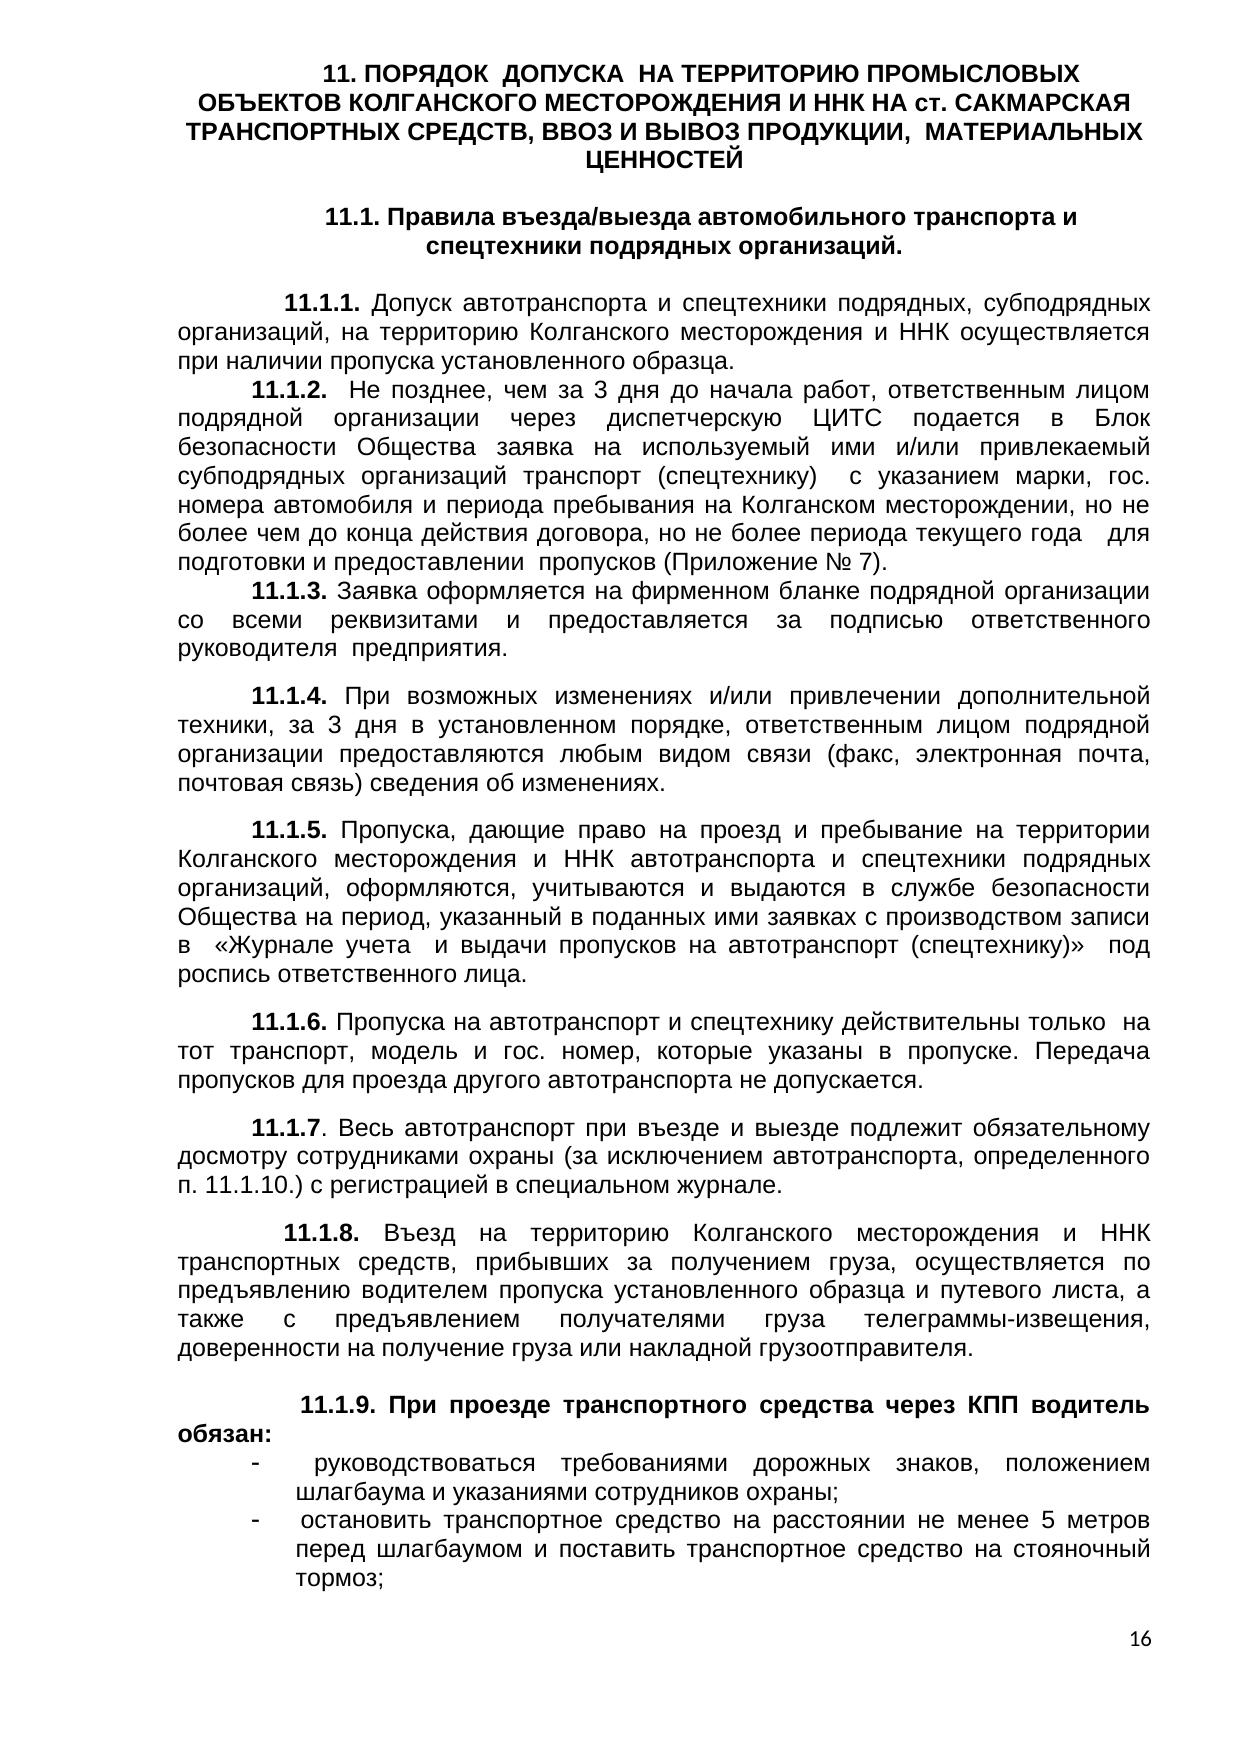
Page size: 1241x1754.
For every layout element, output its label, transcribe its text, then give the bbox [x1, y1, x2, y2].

text 11.1.7. Весь автотранспорт при въезде и выезде подлежит обязательному досмотру сотрудниками охраны (за исключением автотранспорта, определенного п. 11.1.10.) с регистрацией в специальном журнале. [177, 1112, 1152, 1199]
list руководствоваться требованиями дорожных знаков, положением шлагбаума и указаниями сотрудников охраны; [251, 1448, 1152, 1506]
list остановить транспортное средство на расстоянии не менее 5 метров перед шлагбаумом и поставить транспортное средство на стояночный тормоз; [251, 1506, 1152, 1592]
text 11.1.3. Заявка оформляется на фирменном бланке подрядной организации со всеми реквизитами и предоставляется за подписью ответственного руководителя предприятия. [177, 576, 1152, 662]
text 11.1.9. При проезде транспортного средства через КПП водитель обязан: [177, 1390, 1152, 1448]
text 11.1.8. Въезд на территорию Колганского месторождения и ННК транспортных средств, прибывших за получением груза, осуществляется по предъявлению водителем пропуска установленного образца и путевого листа, а также с предъявлением получателями груза телеграммы-извещения, доверенности на получение груза или накладной грузоотправителя. [177, 1218, 1152, 1362]
text 11.1.6. Пропуска на автотранспорт и спецтехнику действительны только на тот транспорт, модель и гос. номер, которые указаны в пропуске. Передача пропусков для проезда другого автотранспорта не допускается. [177, 1007, 1152, 1093]
text 11.1. Правила въезда/выезда автомобильного транспорта и спецтехники подрядных организаций. [177, 202, 1152, 259]
text 11.1.1. Допуск автотранспорта и спецтехники подрядных, субподрядных организаций, на территорию Колганского месторождения и ННК осуществляется при наличии пропуска установленного образца. [177, 288, 1152, 374]
text 11. ПОРЯДОК ДОПУСКА НА ТЕРРИТОРИЮ ПРОМЫСЛОВЫХ ОБЪЕКТОВ КОЛГАНСКОГО МЕСТОРОЖДЕНИЯ И ННК НА ст. САКМАРСКАЯ ТРАНСПОРТНЫХ СРЕДСТВ, ВВОЗ И ВЫВОЗ ПРОДУКЦИИ, МАТЕРИАЛЬНЫХ ЦЕННОСТЕЙ [177, 59, 1152, 174]
text 11.1.2. Не позднее, чем за 3 дня до начала работ, ответственным лицом подрядной организации через диспетчерскую ЦИТС подается в Блок безопасности Общества заявка на используемый ими и/или привлекаемый субподрядных организаций транспорт (спецтехнику) с указанием марки, гос. номера автомобиля и периода пребывания на Колганском месторождении, но не более чем до конца действия договора, но не более периода текущего года для подготовки и предоставлении пропусков (Приложение № 7). [177, 374, 1152, 576]
text 11.1.5. Пропуска, дающие право на проезд и пребывание на территории Колганского месторождения и ННК автотранспорта и спецтехники подрядных организаций, оформляются, учитываются и выдаются в службе безопасности Общества на период, указанный в поданных ими заявках с производством записи в «Журнале учета и выдачи пропусков на автотранспорт (спецтехнику)» под роспись ответственного лица. [177, 815, 1152, 988]
text 11.1.4. При возможных изменениях и/или привлечении дополнительной техники, за 3 дня в установленном порядке, ответственным лицом подрядной организации предоставляются любым видом связи (факс, электронная почта, почтовая связь) сведения об изменениях. [177, 681, 1152, 796]
